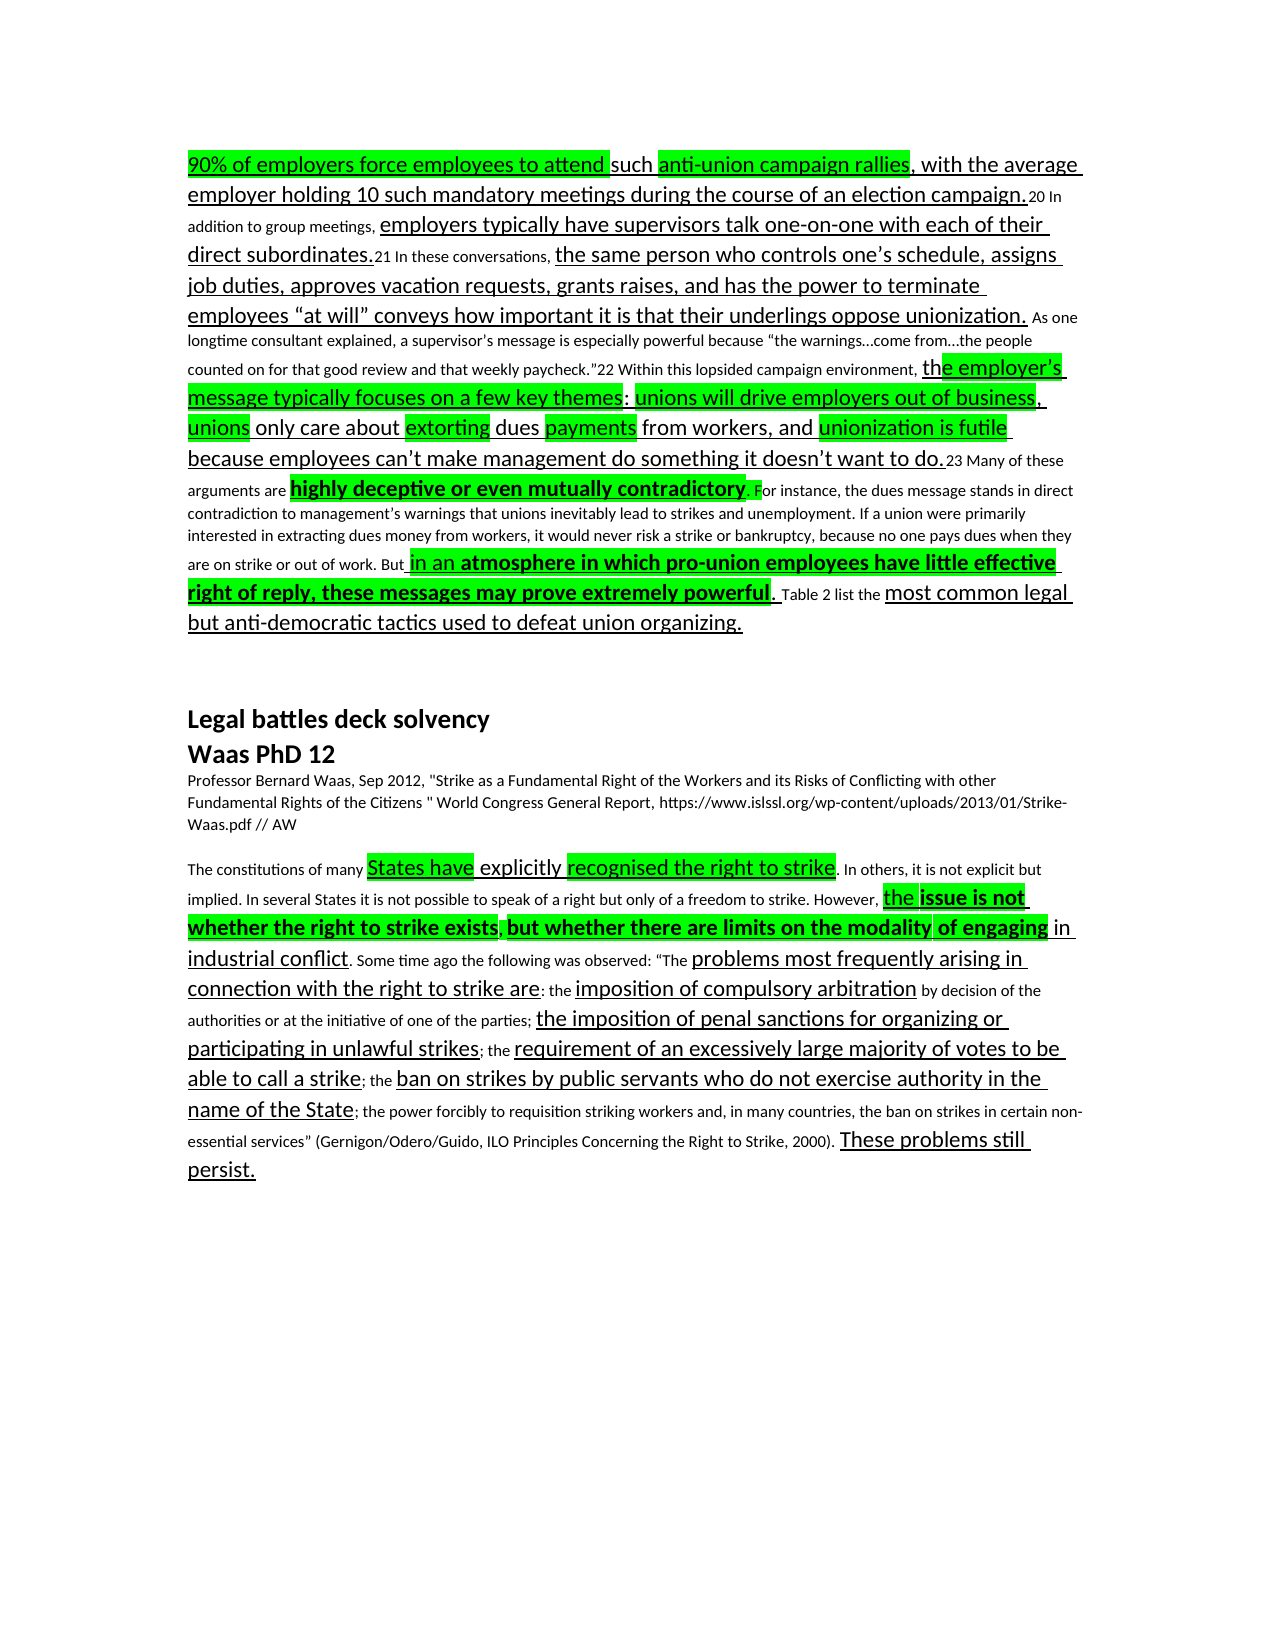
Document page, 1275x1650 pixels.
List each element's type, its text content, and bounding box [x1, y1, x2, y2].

text Legal battles deck solvency [187, 702, 1087, 735]
text The constitutions of many States have explicitly recognised the right to strike. In others, it is not explicit but implied. In several States it is not possible to speak of a right but only of a freedom to strike. However, the issue is not whether the right to strike exists, but whether there are limits on the modality of engaging in industrial conflict. Some time ago the following was observed: “The problems most frequently arising in connection with the right to strike are: the imposition of compulsory arbitration by decision of the authorities or at the initiative of one of the parties; the imposition of penal sanctions for organizing or participating in unlawful strikes; the requirement of an excessively large majority of votes to be able to call a strike; the ban on strikes by public servants who do not exercise authority in the name of the State; the power forcibly to requisition striking workers and, in many countries, the ban on strikes in certain non-essential services” (Gernigon/Odero/Guido, ILO Principles Concerning the Right to Strike, 2000). These problems still persist. [187, 853, 1087, 1183]
text Waas PhD 12 [187, 738, 1087, 771]
text Professor Bernard Waas, Sep 2012, "Strike as a Fundamental Right of the Workers and its Risks of Conflicting with other Fundamental Rights of the Citizens " World Congress General Report, https://www.islssl.org/wp-content/uploads/2013/01/Strike-Waas.pdf // AW [187, 771, 1087, 835]
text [187, 150, 1087, 636]
